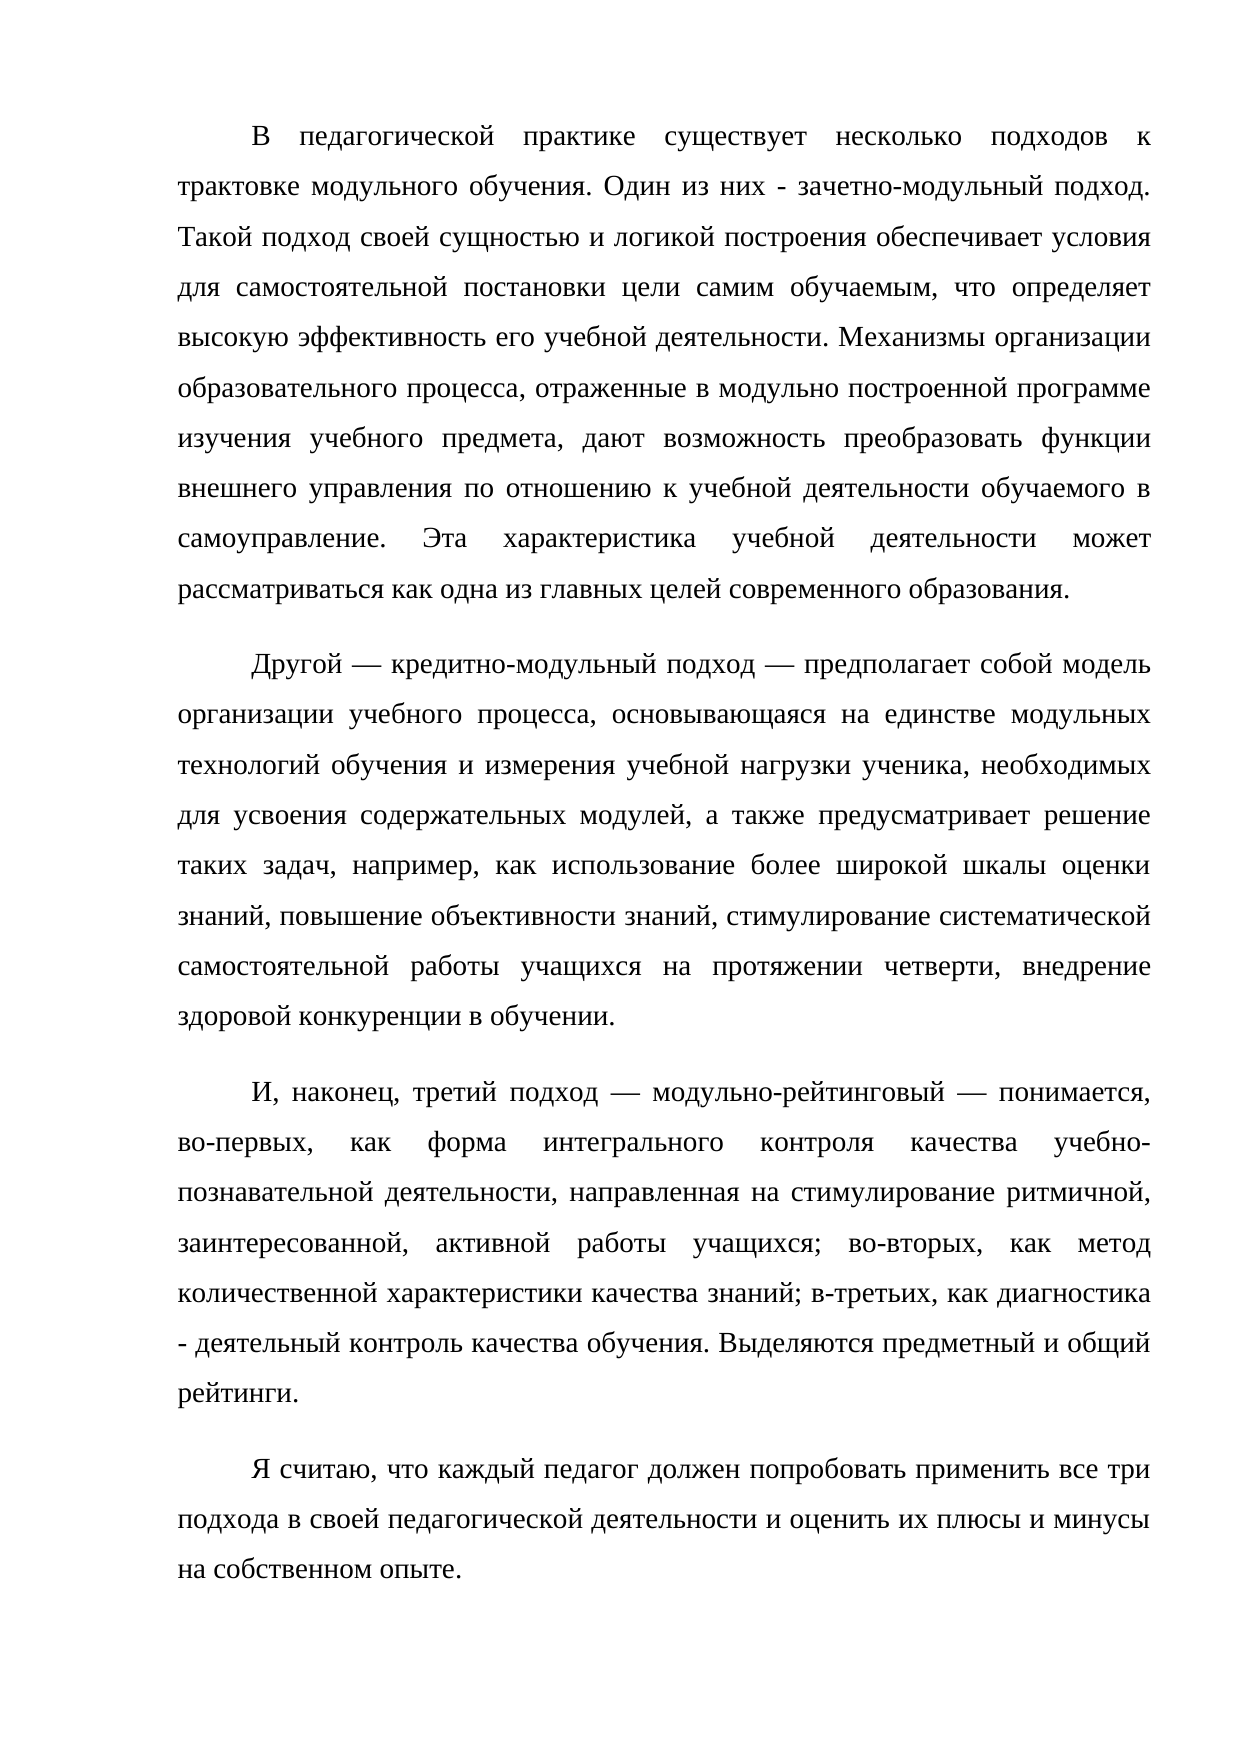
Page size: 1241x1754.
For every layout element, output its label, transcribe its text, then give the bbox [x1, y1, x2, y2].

text И, наконец, третий подход — модульно-рейтинговый — понимается, во-первых, как форма интегрального контроля качества учебно-познавательной деятельности, направленная на стимулирование ритмичной, заинтересованной, активной работы учащихся; во-вторых, как метод количественной характеристики качества знаний; в-третьих, как диагностика - деятельный контроль качества обучения. Выделяются предметный и общий рейтинги. [177, 1074, 1152, 1409]
text Я считаю, что каждый педагог должен попробовать применить все три подхода в своей педагогической деятельности и оценить их плюсы и минусы на собственном опыте. [177, 1451, 1152, 1585]
text В педагогической практике существует несколько подходов к трактовке модульного обучения. Один из них - зачетно-модульный подход. Такой подход своей сущностью и логикой построения обеспечивает условия для самостоятельной постановки цели самим обучаемым, что определяет высокую эффективность его учебной деятельности. Механизмы организации образовательного процесса, отраженные в модульно построенной программе изучения учебного предмета, дают возможность преобразовать функции внешнего управления по отношению к учебной деятельности обучаемого в самоуправление. Эта характеристика учебной деятельности может рассматриваться как одна из главных целей современного образования. [177, 118, 1152, 604]
text Другой — кредитно-модульный подход — предполагает собой модель организации учебного процесса, основывающаяся на единстве модульных технологий обучения и измерения учебной нагрузки ученика, необходимых для усвоения содержательных модулей, а также предусматривает решение таких задач, например, как использование более широкой шкалы оценки знаний, повышение объективности знаний, стимулирование систематической самостоятельной работы учащихся на протяжении четверти, внедрение здоровой конкуренции в обучении. [177, 646, 1152, 1032]
